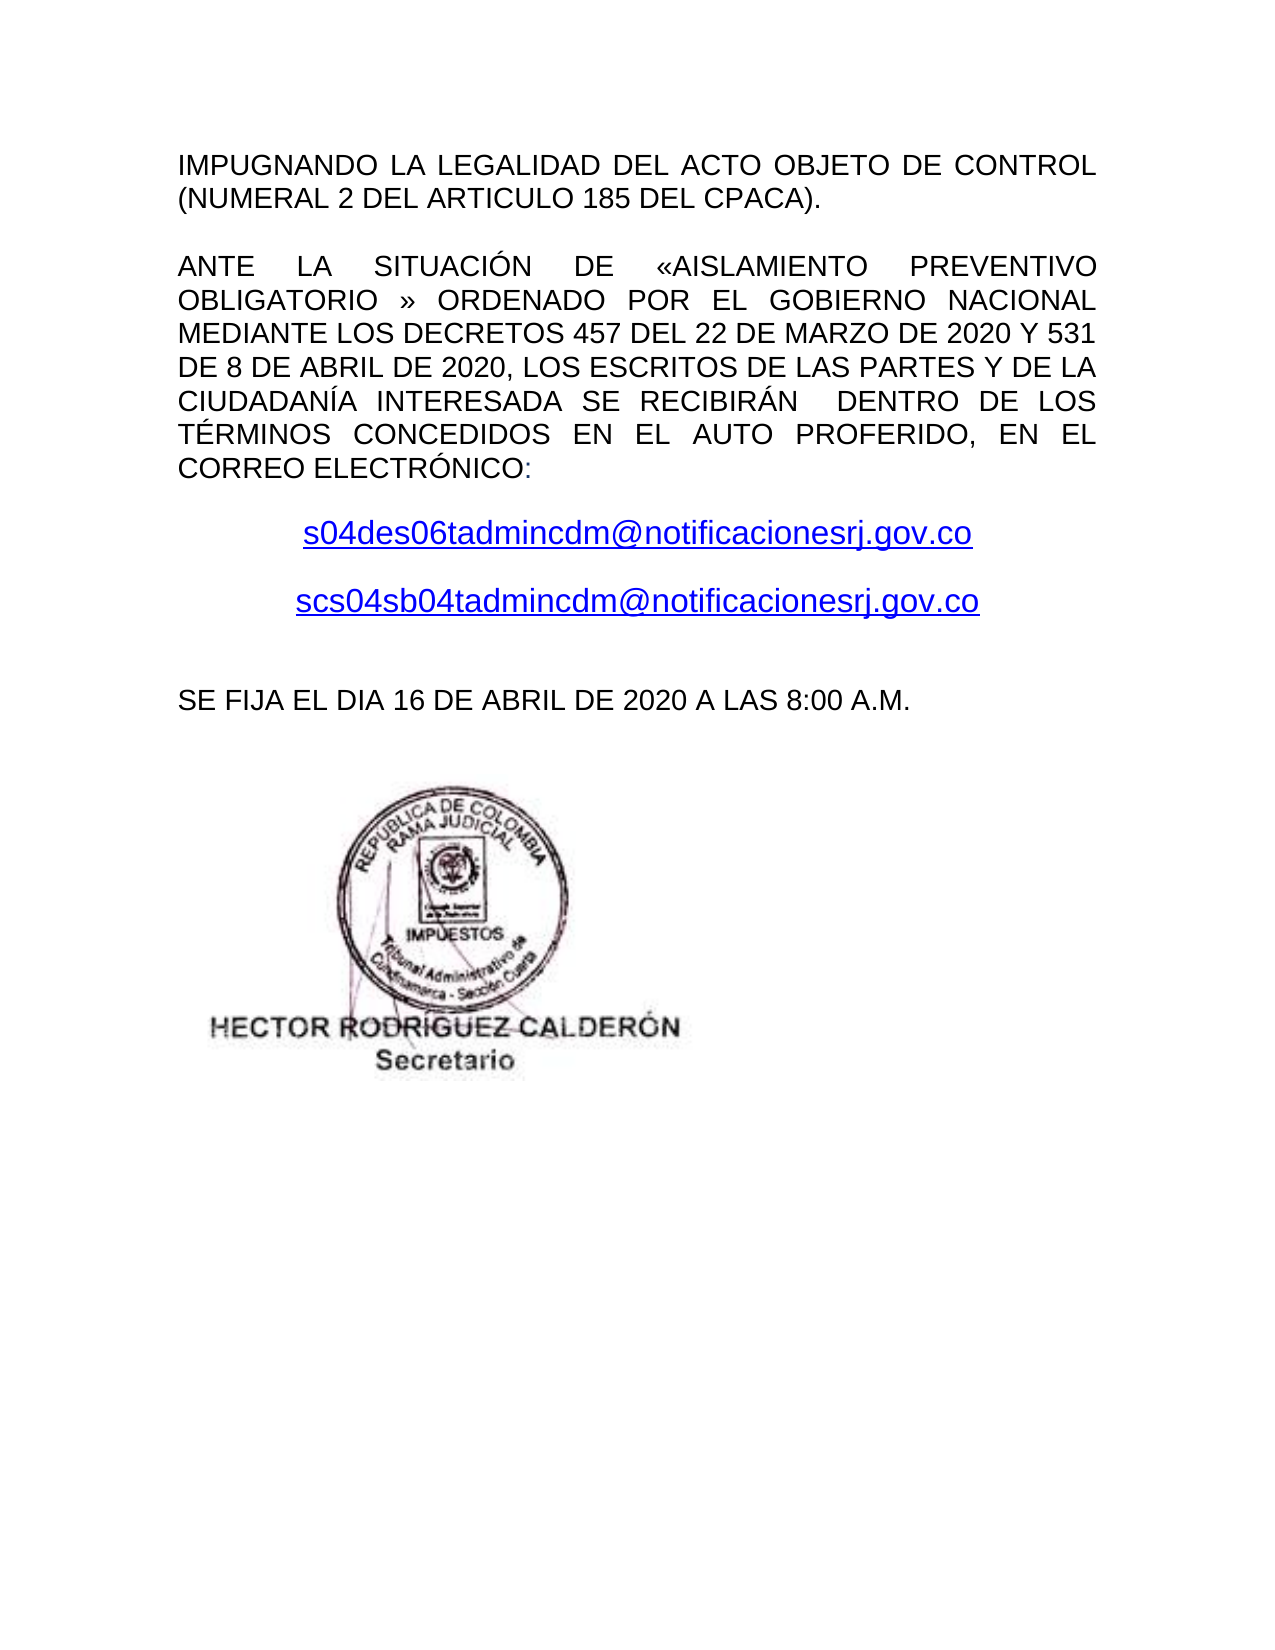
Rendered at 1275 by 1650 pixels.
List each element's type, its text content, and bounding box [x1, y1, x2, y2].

picture [177, 774, 715, 1081]
text s04des06tadmincdm@notificacionesrj.gov.co [177, 513, 1098, 552]
text ANTE LA SITUACIÓN DE «AISLAMIENTO PREVENTIVO OBLIGATORIO » ORDENADO POR EL GOBIERNO NACIONAL MEDIANTE LOS DECRETOS 457 DEL 22 DE MARZO DE 2020 Y 531 DE 8 DE ABRIL DE 2020, LOS ESCRITOS DE LAS PARTES Y DE LA CIUDADANÍA INTERESADA SE RECIBIRÁN DENTRO DE LOS TÉRMINOS CONCEDIDOS EN EL AUTO PROFERIDO, EN EL CORREO ELECTRÓNICO: [177, 249, 1098, 484]
text SE FIJA EL DIA 16 DE ABRIL DE 2020 A LAS 8:00 A.M. [177, 683, 1098, 717]
text scs04sb04tadmincdm@notificacionesrj.gov.co [177, 581, 1098, 619]
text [177, 148, 1098, 215]
